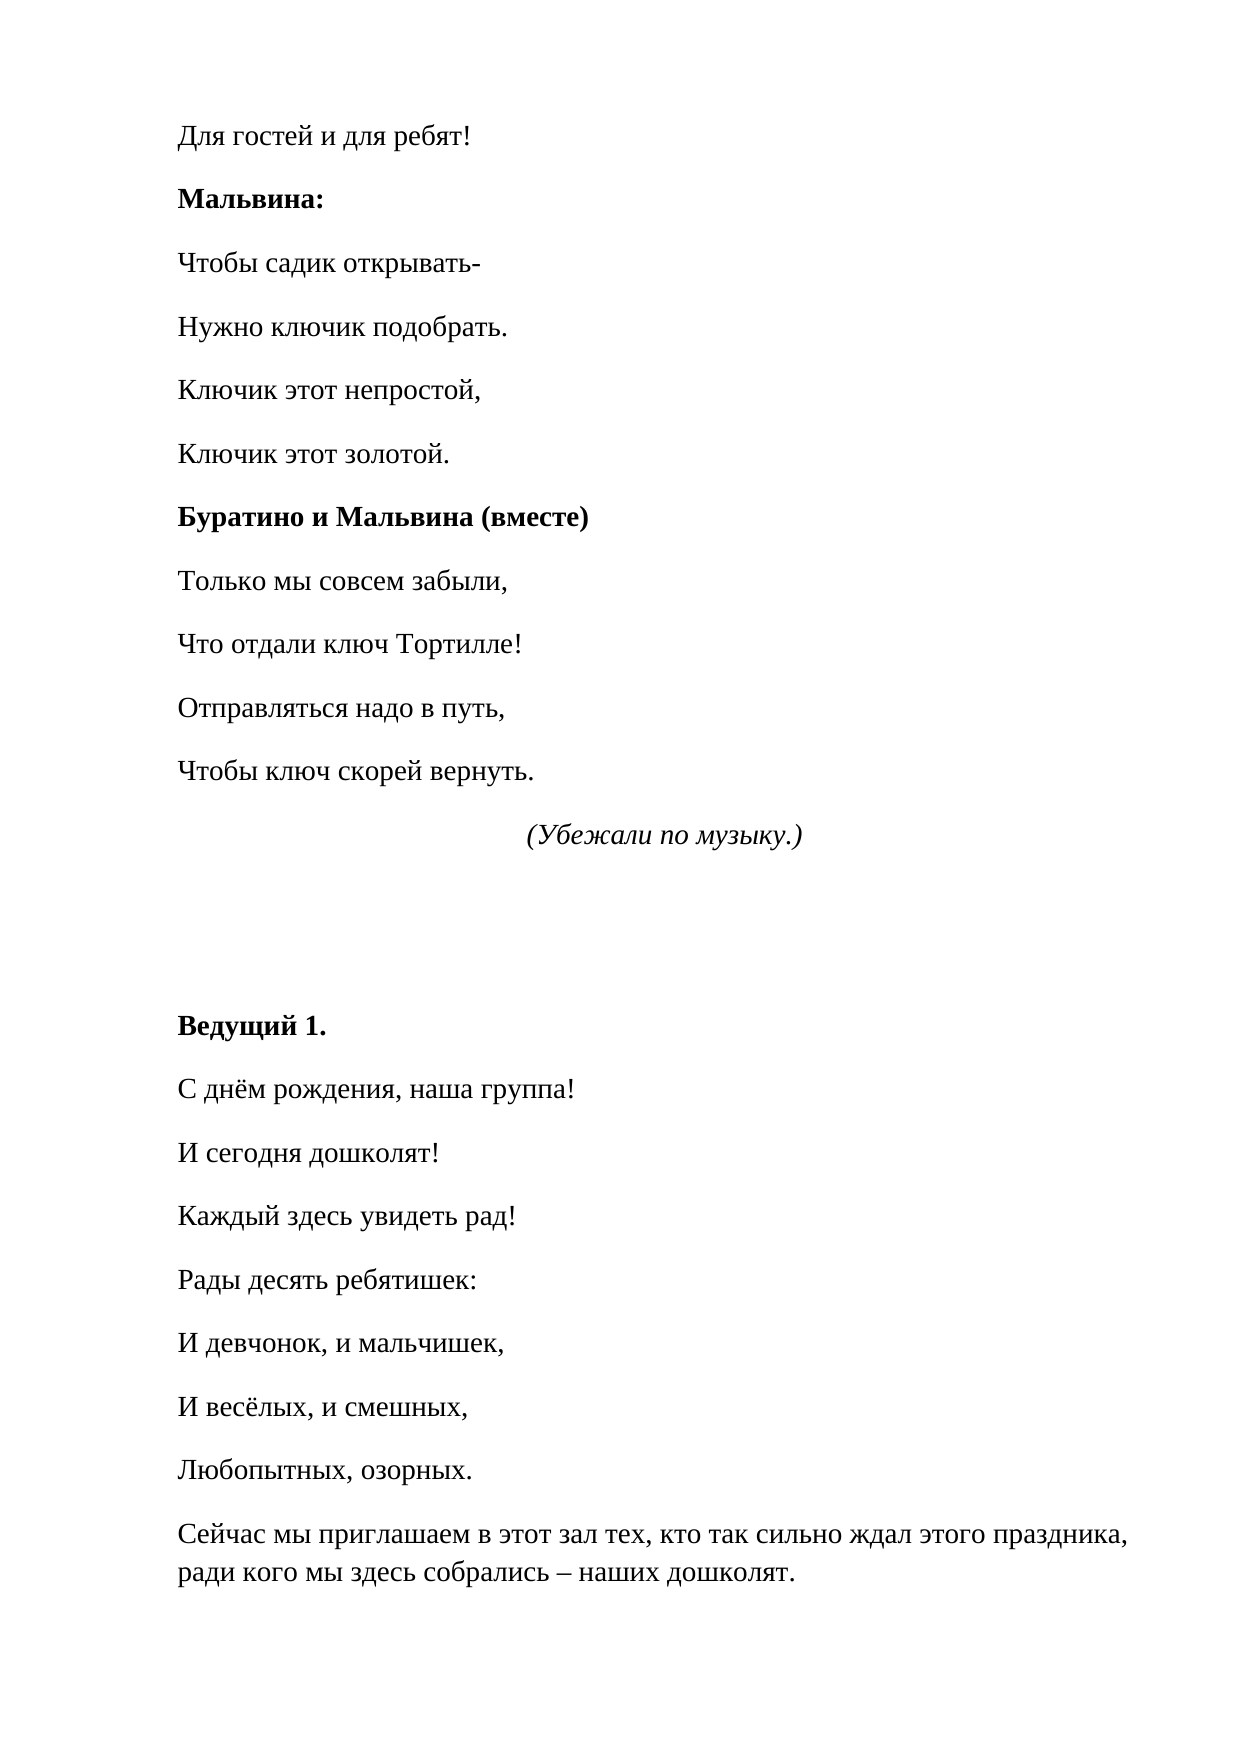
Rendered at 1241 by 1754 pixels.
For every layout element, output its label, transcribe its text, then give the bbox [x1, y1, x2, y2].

text Что отдали ключ Тортилле! [177, 626, 1152, 660]
text Каждый здесь увидеть рад! [177, 1198, 1152, 1232]
text И девчонок, и мальчишек, [177, 1325, 1152, 1359]
text И весёлых, и смешных, [177, 1389, 1152, 1422]
text Ключик этот золотой. [177, 436, 1152, 469]
text Чтобы садик открывать- [177, 245, 1152, 279]
text Любопытных, озорных. [177, 1452, 1152, 1486]
text Мальвина: [177, 182, 1152, 215]
text Нужно ключик подобрать. [177, 309, 1152, 342]
text Чтобы ключ скорей вернуть. [177, 753, 1152, 787]
text Буратино и Мальвина (вместе) [177, 499, 1152, 533]
text И сегодня дошколят! [177, 1135, 1152, 1168]
text Отправляться надо в путь, [177, 690, 1152, 723]
text Только мы совсем забыли, [177, 563, 1152, 596]
text Ведущий 1. [177, 1008, 1152, 1041]
text Для гостей и для ребят! [177, 118, 1152, 152]
text Ключик этот непростой, [177, 372, 1152, 406]
text (Убежали по музыку.) [177, 817, 1152, 851]
text Сейчас мы приглашаем в этот зал тех, кто так сильно ждал этого праздника, ради кого мы здесь собрались – наших дошколят. [177, 1516, 1152, 1588]
text Рады десять ребятишек: [177, 1262, 1152, 1295]
text С днём рождения, наша группа! [177, 1071, 1152, 1105]
